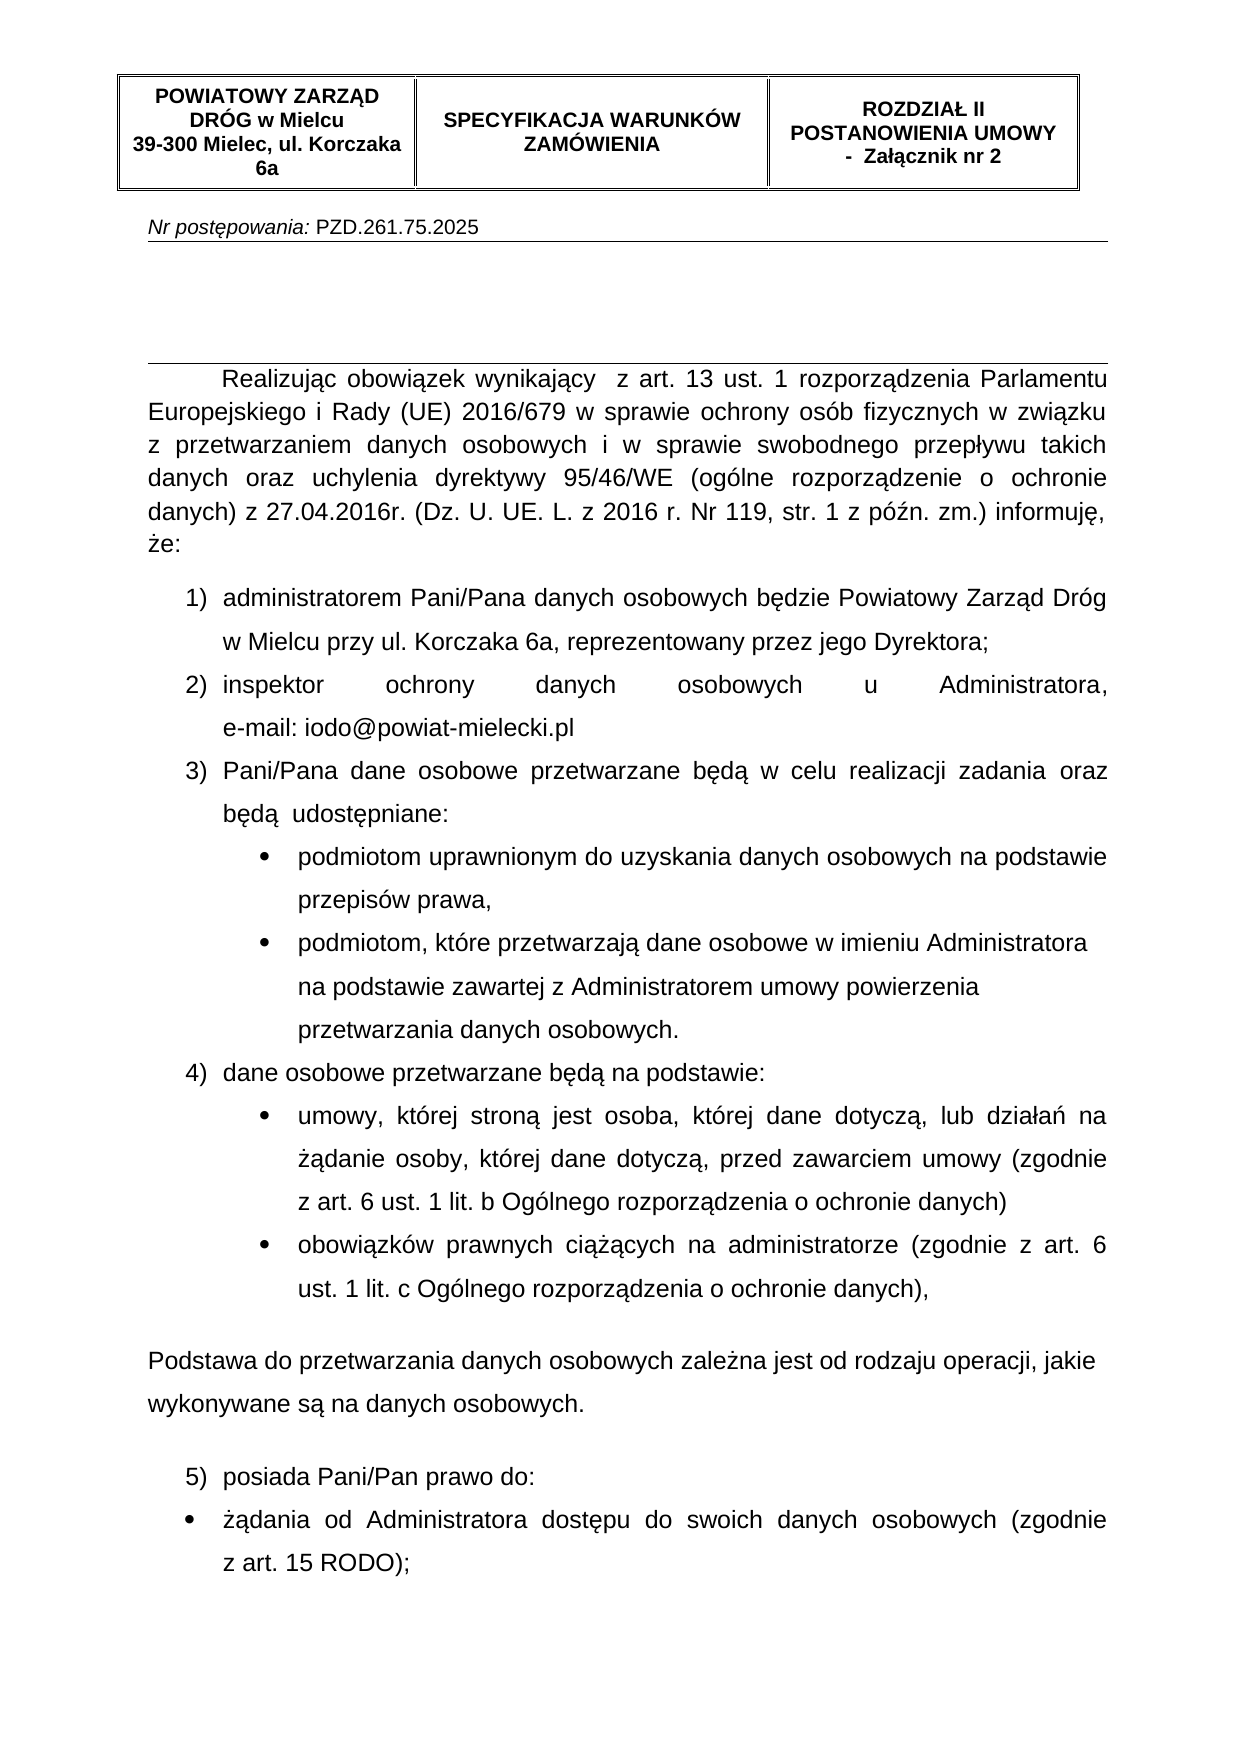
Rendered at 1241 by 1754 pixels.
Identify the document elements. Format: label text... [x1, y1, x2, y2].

list dane osobowe przetwarzane będą na podstawie: [185, 1058, 1108, 1087]
list obowiązków prawnych ciążących na administratorze (zgodnie z art. 6 ust. 1 lit. c Ogólnego rozporządzenia o ochronie danych), [260, 1231, 1108, 1302]
list administratorem Pani/Pana danych osobowych będzie Powiatowy Zarząd Dróg w Mielcu przy ul. Korczaka 6a, reprezentowany przez jego Dyrektora; [185, 583, 1108, 655]
text Podstawa do przetwarzania danych osobowych zależna jest od rodzaju operacji, jakie wykonywane są na danych osobowych. [148, 1346, 1108, 1418]
list umowy, której stroną jest osoba, której dane dotyczą, lub działań na żądanie osoby, której dane dotyczą, przed zawarciem umowy (zgodnie z art. 6 ust. 1 lit. b Ogólnego rozporządzenia o ochronie danych) [260, 1101, 1108, 1216]
list inspektor ochrony danych osobowych u Administratora, e-mail: iodo@powiat-mielecki.pl [185, 669, 1108, 741]
text Realizując obowiązek wynikający z art. 13 ust. 1 rozporządzenia Parlamentu Europejskiego i Rady (UE) 2016/679 w sprawie ochrony osób fizycznych w związku z przetwarzaniem danych osobowych i w sprawie swobodnego przepływu takich danych oraz uchylenia dyrektywy 95/46/WE (ogólne rozporządzenie o ochronie danych) z 27.04.2016r. (Dz. U. UE. L. z 2016 r. Nr 119, str. 1 z późn. zm.) informuję, że: [148, 364, 1108, 558]
list posiada Pani/Pan prawo do: [185, 1461, 1108, 1490]
list żądania od Administratora dostępu do swoich danych osobowych (zgodnie z art. 15 RODO); [185, 1504, 1108, 1577]
list podmiotom, które przetwarzają dane osobowe w imieniu Administratora na podstawie zawartej z Administratorem umowy powierzenia przetwarzania danych osobowych. [260, 928, 1108, 1043]
list Pani/Pana dane osobowe przetwarzane będą w celu realizacji zadania oraz będą udostępniane: [185, 756, 1108, 828]
list podmiotom uprawnionym do uzyskania danych osobowych na podstawie przepisów prawa, [260, 842, 1108, 914]
